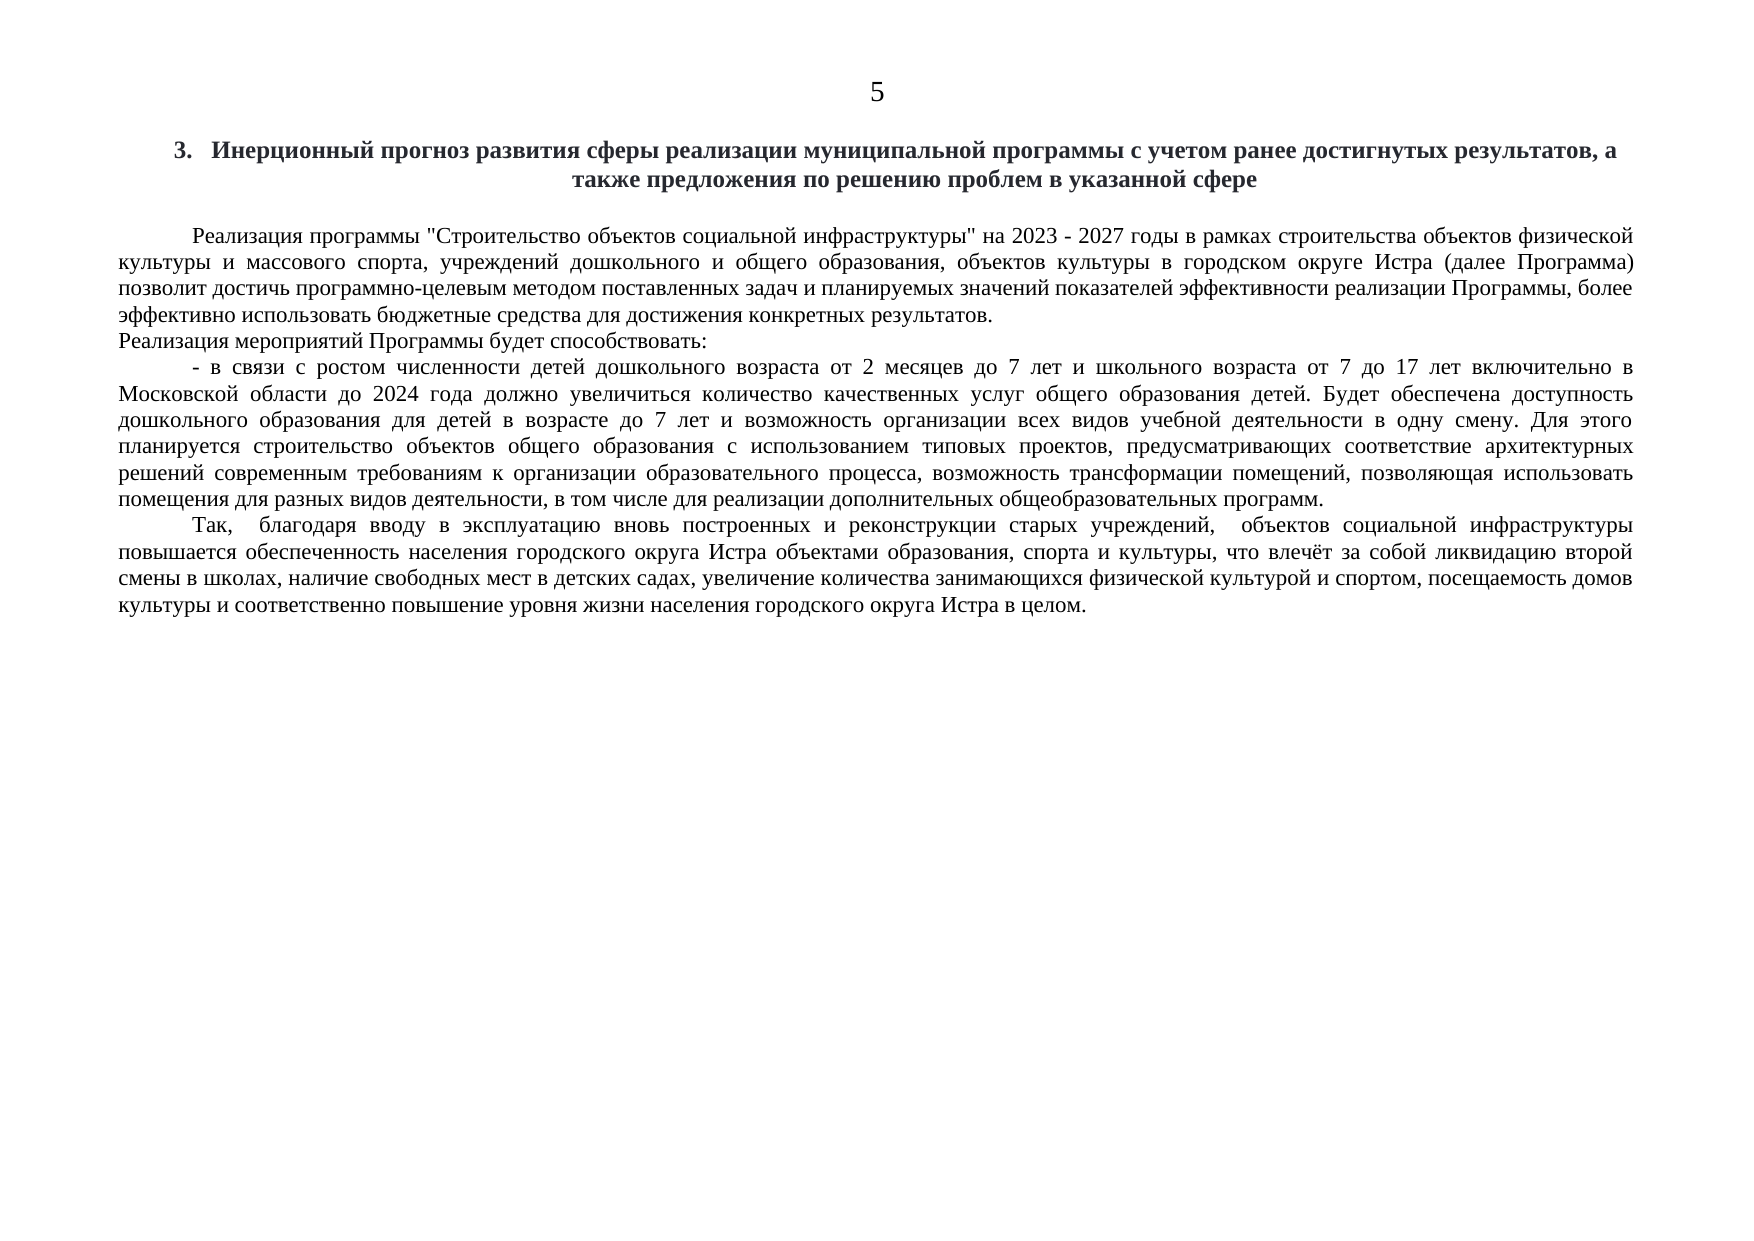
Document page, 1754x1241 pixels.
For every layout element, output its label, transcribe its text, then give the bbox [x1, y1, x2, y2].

list Инерционный прогноз развития сферы реализации муниципальной программы с учетом ранее достигнутых результатов, а также предложения по решению проблем в указанной сфере [156, 135, 1636, 193]
text Так, благодаря вводу в эксплуатацию вновь построенных и реконструкции старых учреждений, объектов социальной инфраструктуры повышается обеспеченность населения городского округа Истра объектами образования, спорта и культуры, что влечёт за собой ликвидацию второй смены в школах, наличие свободных мест в детских садах, увеличение количества занимающихся физической культурой и спортом, посещаемость домов культуры и соответственно повышение уровня жизни населения городского округа Истра в целом. [118, 512, 1636, 617]
text Реализация программы "Строительство объектов социальной инфраструктуры" на 2023 - 2027 годы в рамках строительства объектов физической культуры и массового спорта, учреждений дошкольного и общего образования, объектов культуры в городском округе Истра (далее Программа) позволит достичь программно-целевым методом поставленных задач и планируемых значений показателей эффективности реализации Программы, более эффективно использовать бюджетные средства для достижения конкретных результатов. [118, 222, 1636, 327]
text Реализация мероприятий Программы будет способствовать: [118, 327, 1636, 353]
text - в связи с ростом численности детей дошкольного возраста от 2 месяцев до 7 лет и школьного возраста от 7 до 17 лет включительно в Московской области до 2024 года должно увеличиться количество качественных услуг общего образования детей. Будет обеспечена доступность дошкольного образования для детей в возрасте до 7 лет и возможность организации всех видов учебной деятельности в одну смену. Для этого планируется строительство объектов общего образования с использованием типовых проектов, предусматривающих соответствие архитектурных решений современным требованиям к организации образовательного процесса, возможность трансформации помещений, позволяющая использовать помещения для разных видов деятельности, в том числе для реализации дополнительных общеобразовательных программ. [118, 353, 1636, 512]
